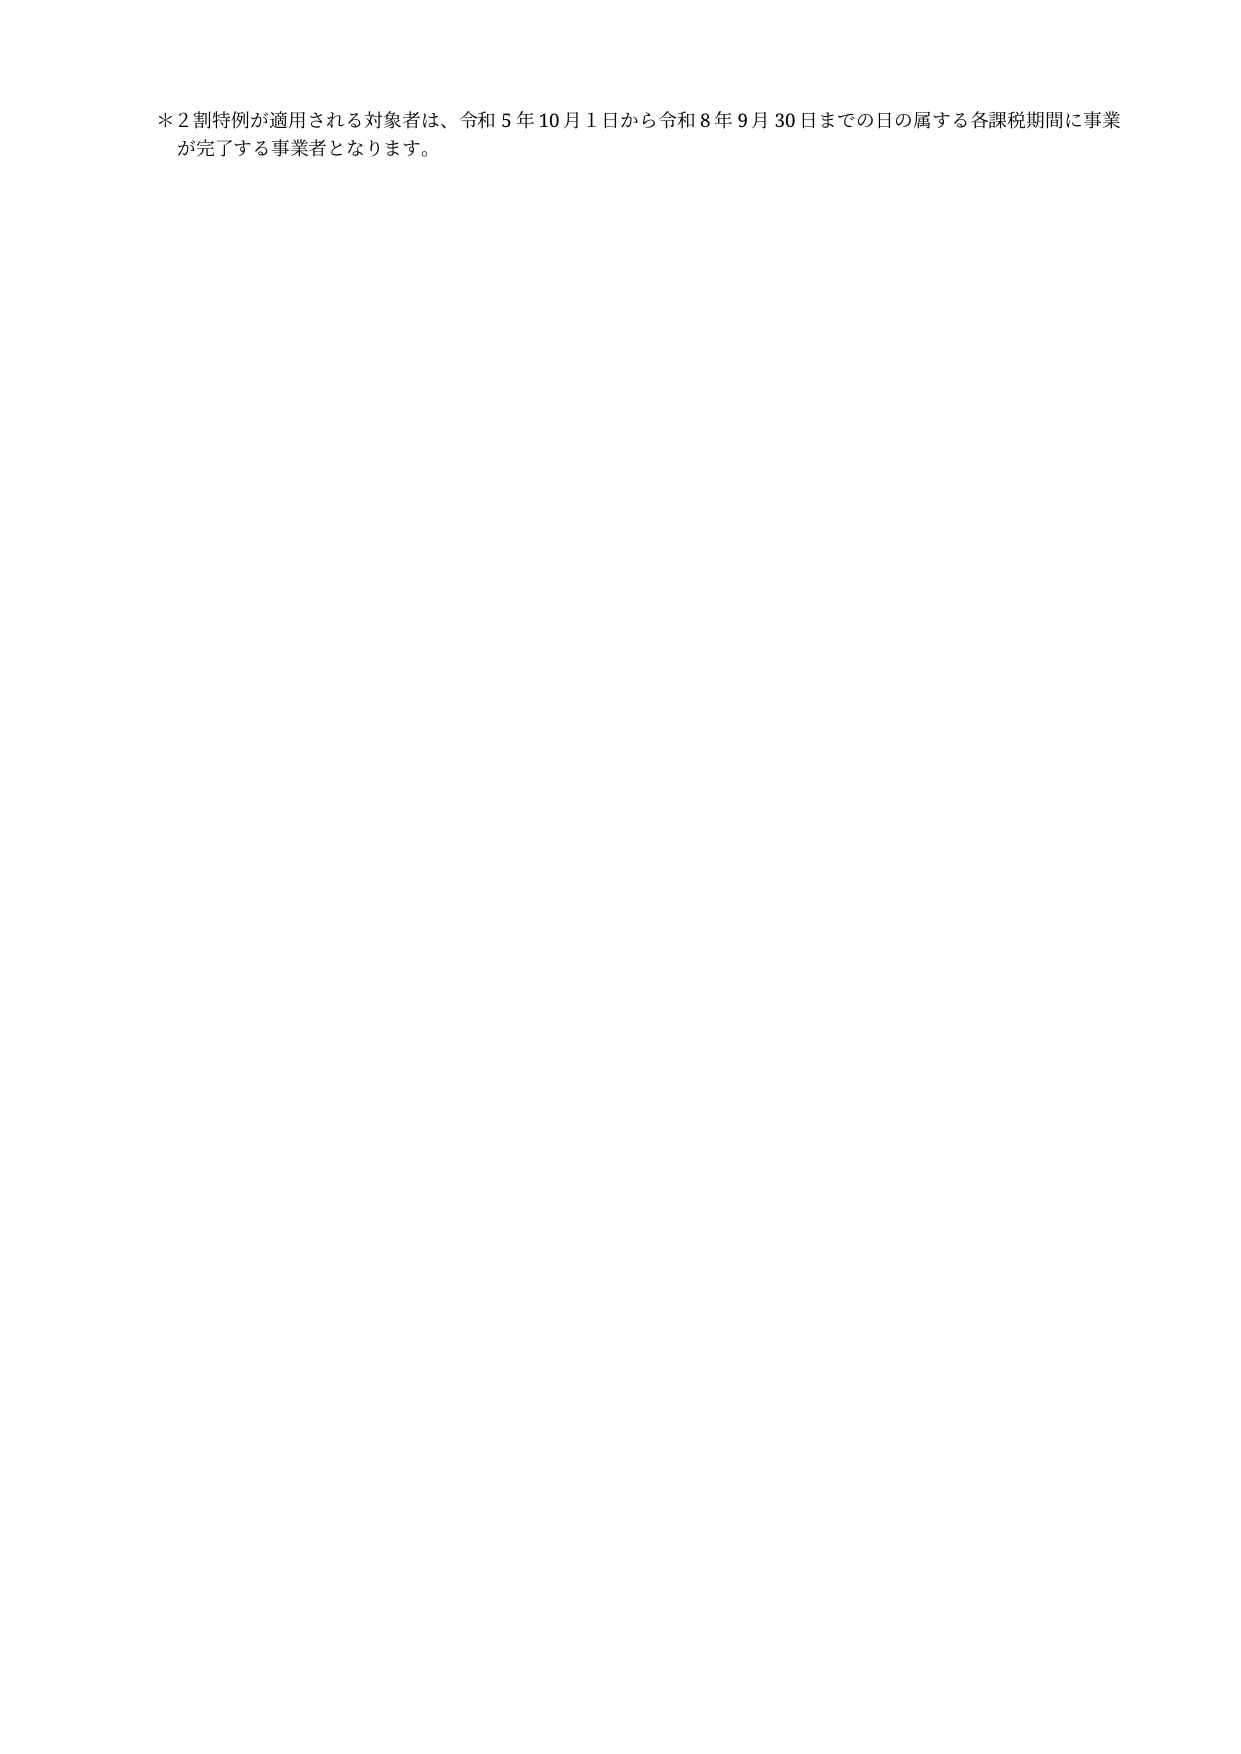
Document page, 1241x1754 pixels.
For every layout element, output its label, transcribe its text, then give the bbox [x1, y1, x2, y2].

text ＊２割特例が適用される対象者は、令和5年10月１日から令和8年9月30日までの日の属する各課税期間に事業が完了する事業者となります。 [156, 106, 1122, 160]
